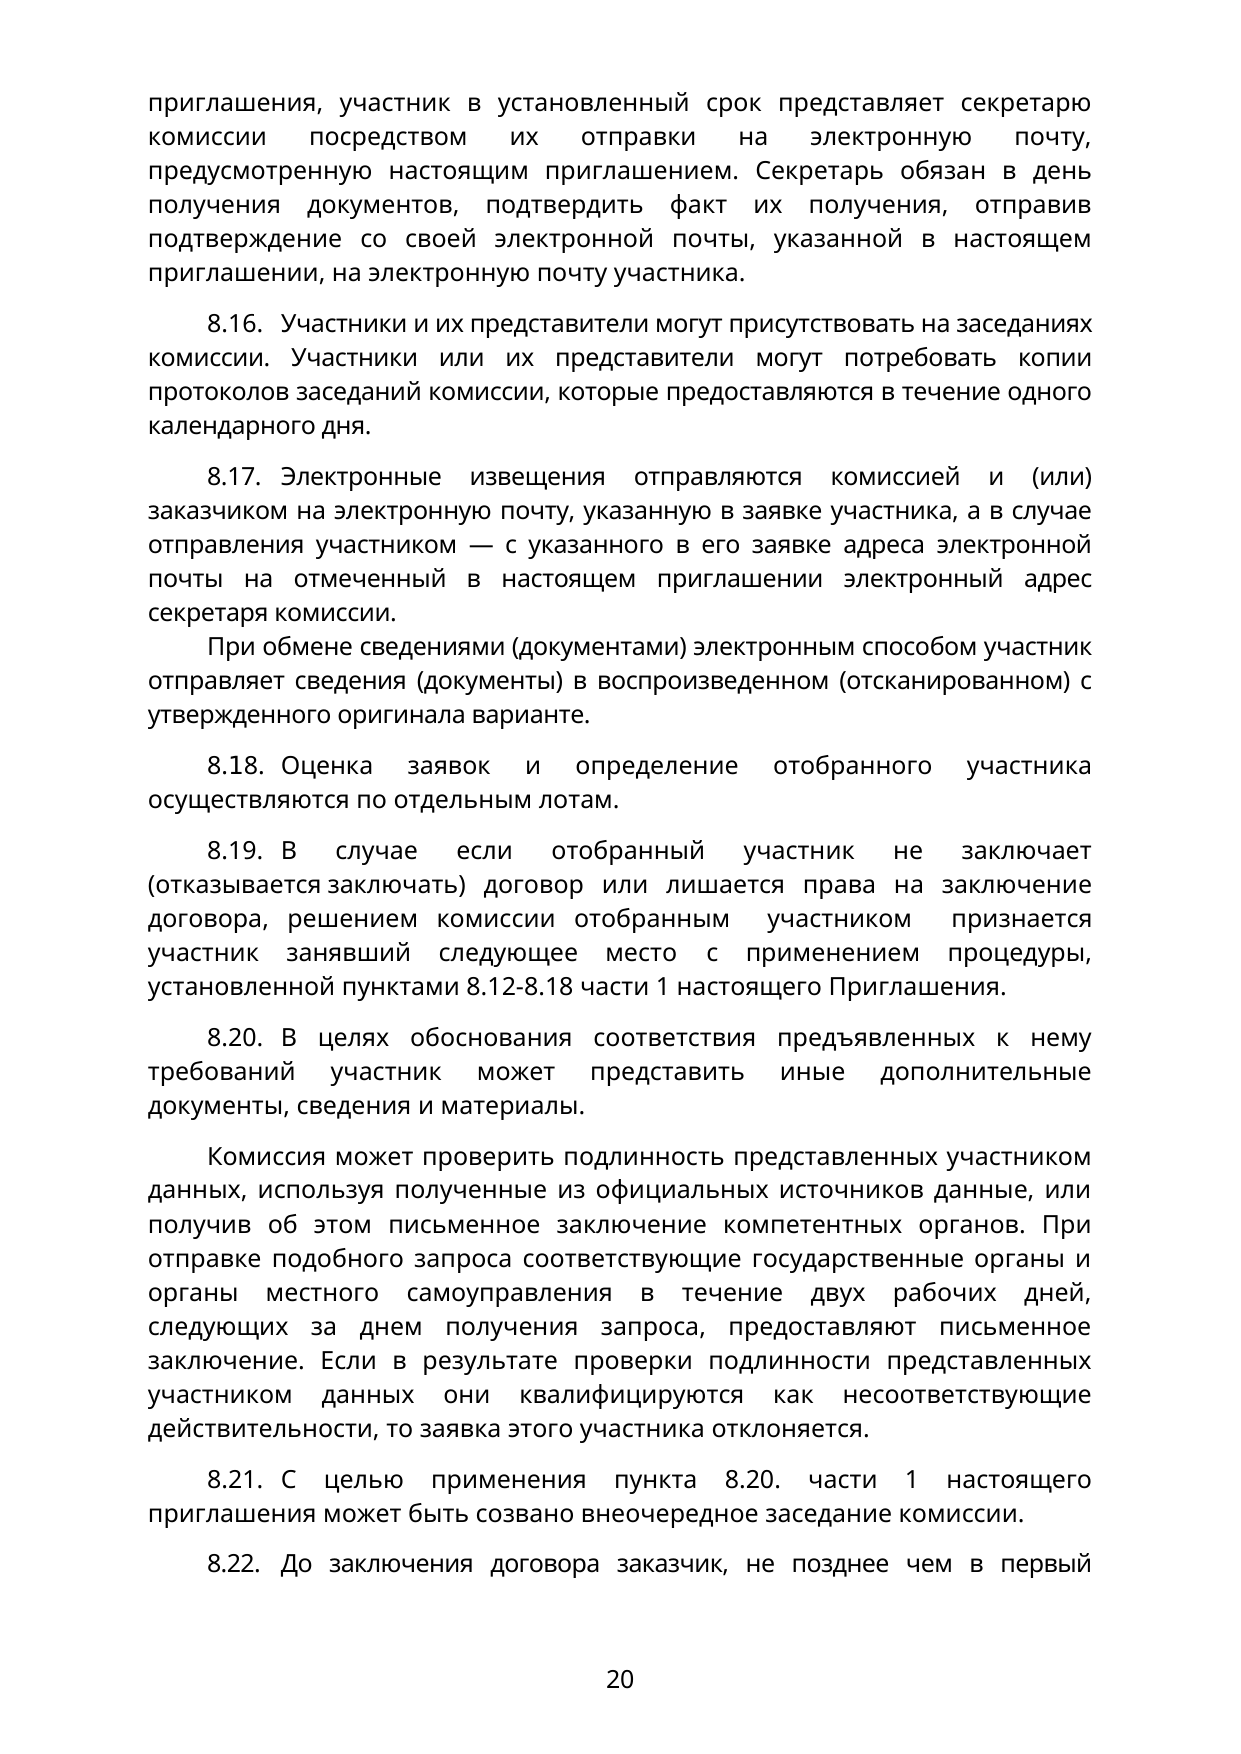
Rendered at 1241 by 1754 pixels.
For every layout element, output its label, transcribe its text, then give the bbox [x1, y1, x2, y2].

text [148, 84, 1092, 289]
text 8.19. В случае если отобранный участник не заключает (отказывается заключать) договор или лишается права на заключение договора, решением комиссии отобранным участником признается участник занявший следующее место с применением процедуры, установленной пунктами 8.12-8.18 части 1 настоящего Приглашения. [148, 832, 1092, 1003]
text При обмене сведениями (документами) электронным способом участник отправляет сведения (документы) в воспроизведенном (отсканированном) с утвержденного оригинала варианте. [148, 629, 1092, 731]
text 8.17. Электронные извещения отправляются комиссией и (или) заказчиком на электронную почту, указанную в заявке участника, а в случае отправления участником — с указанного в его заявке адреса электронной почты на отмеченный в настоящем приглашении электронный адрес секретаря комиссии. [148, 458, 1092, 629]
text 8.20. В целях обоснования соответствия предъявленных к нему требований участник может представить иные дополнительные документы, сведения и материалы. [148, 1019, 1092, 1121]
text 8.21. С целью применения пункта 8.20. части 1 настоящего приглашения может быть созвано внеочередное заседание комиссии. [148, 1461, 1092, 1529]
text 8.18. Оценка заявок и определение отобранного участника осуществляются по отдельным лотам. [148, 747, 1092, 816]
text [148, 1546, 1092, 1580]
text Комиссия может проверить подлинность представленных участником данных, используя полученные из официальных источников данные, или получив об этом письменное заключение компетентных органов. При отправке подобного запроса соответствующие государственные органы и органы местного самоуправления в течение двух рабочих дней, следующих за днем получения запроса, предоставляют письменное заключение. Если в результате проверки подлинности представленных участником данных они квалифицируются как несоответствующие действительности, то заявка этого участника отклоняется. [148, 1138, 1092, 1445]
text 8.16. Участники и их представители могут присутствовать на заседаниях комиссии. Участники или их представители могут потребовать копии протоколов заседаний комиссии, которые предоставляются в течение одного календарного дня. [148, 305, 1092, 442]
